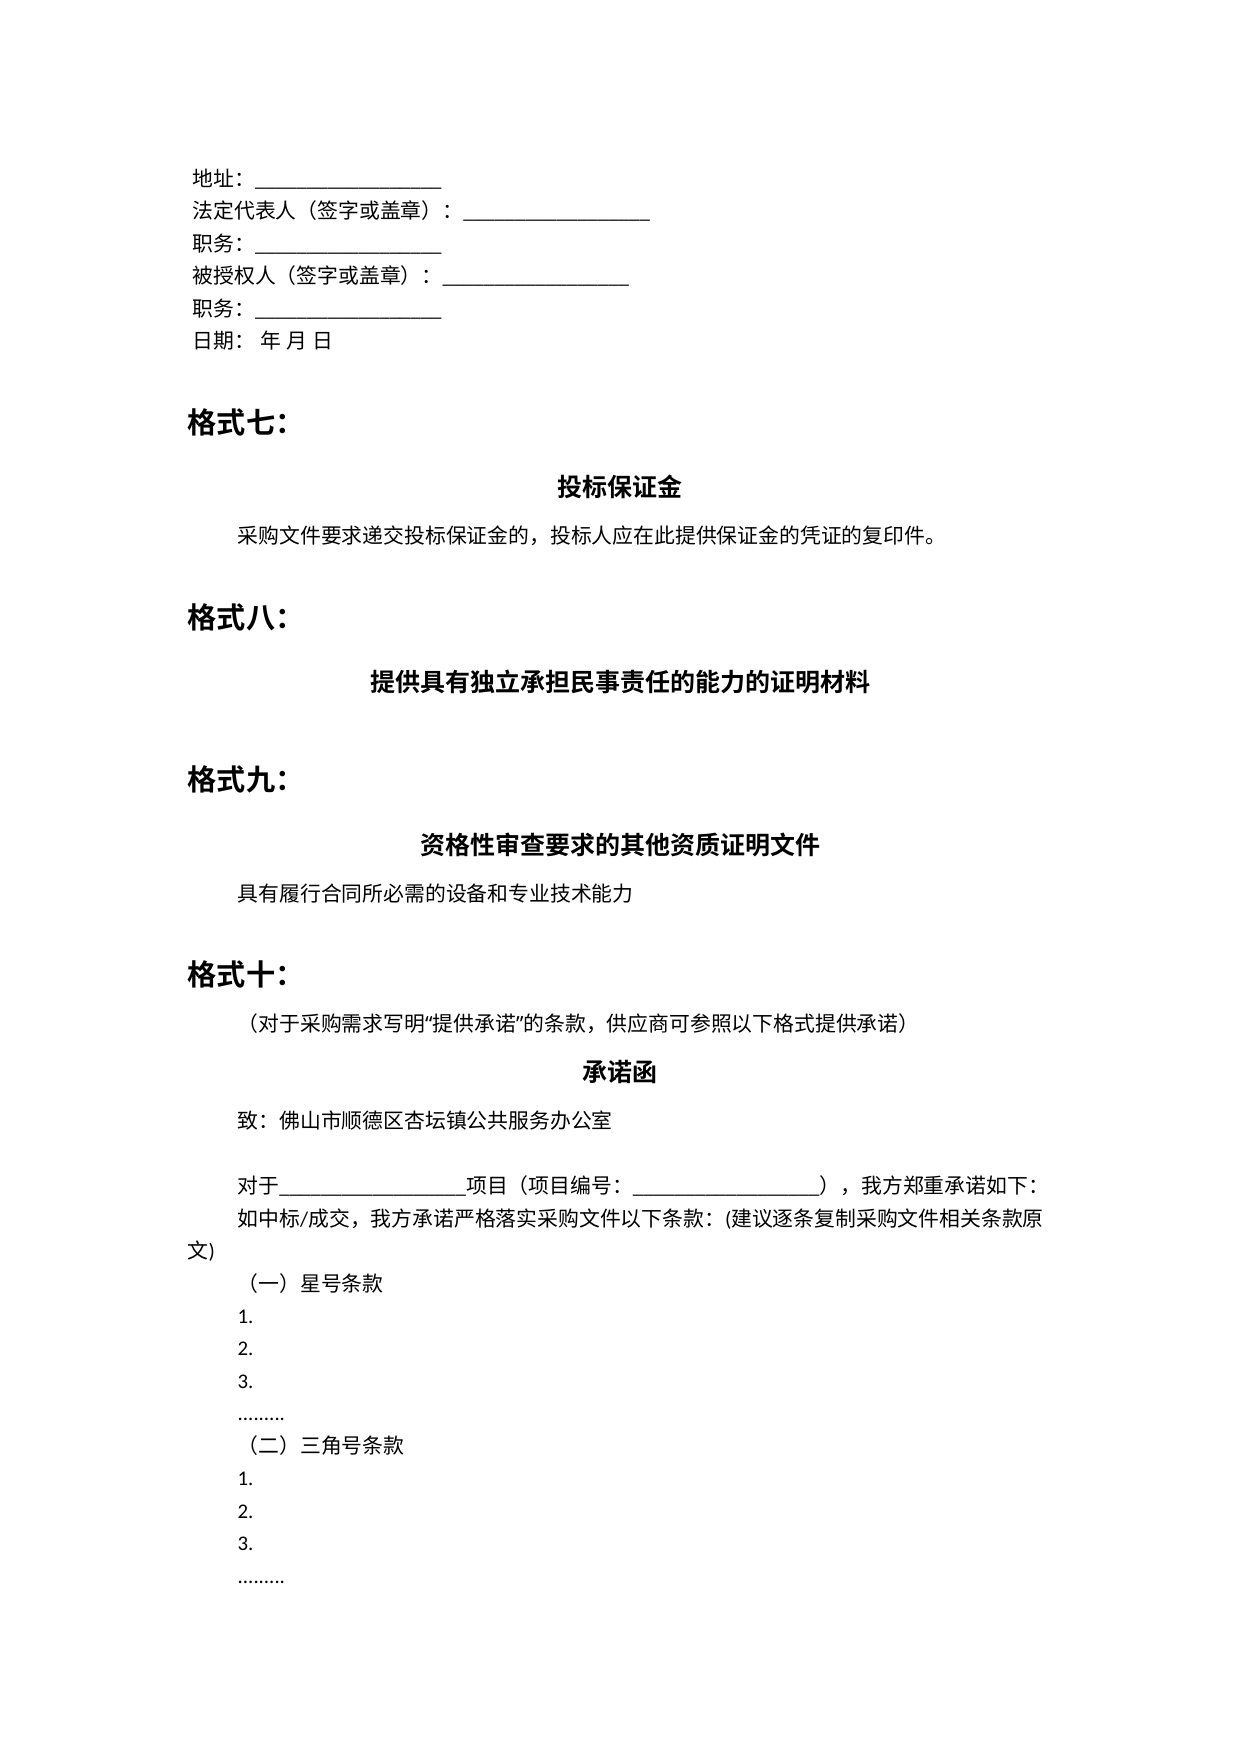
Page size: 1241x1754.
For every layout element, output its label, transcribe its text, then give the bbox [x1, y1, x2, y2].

text ......... [187, 1559, 1053, 1592]
text 提供具有独立承担民事责任的能力的证明材料 [187, 649, 1053, 714]
text 1. [187, 1462, 1053, 1494]
text （二）三角号条款 [187, 1429, 1053, 1462]
text 具有履行合同所必需的设备和专业技术能力 [187, 877, 1053, 909]
text 格式八： [187, 584, 1053, 649]
text （对于采购需求写明“提供承诺”的条款，供应商可参照以下格式提供承诺） [187, 1007, 1053, 1039]
text 日期： 年 月 日 [187, 324, 1053, 357]
text 法定代表人（签字或盖章）：__________________ [187, 194, 1053, 227]
text 2. [187, 1494, 1053, 1527]
text ......... [187, 1397, 1053, 1429]
text 3. [187, 1527, 1053, 1559]
text 承诺函 [187, 1039, 1053, 1104]
text 职务：__________________ [187, 292, 1053, 324]
text 3. [187, 1364, 1053, 1397]
text 1. [187, 1299, 1053, 1332]
text 格式十： [187, 942, 1053, 1007]
text 格式七： [187, 389, 1053, 454]
text 职务：__________________ [187, 227, 1053, 259]
text 格式九： [187, 747, 1053, 812]
text 采购文件要求递交投标保证金的，投标人应在此提供保证金的凭证的复印件。 [187, 519, 1053, 552]
text 资格性审查要求的其他资质证明文件 [187, 812, 1053, 877]
text 地址：__________________ [187, 162, 1053, 194]
text 投标保证金 [187, 454, 1053, 519]
text 如中标/成交，我方承诺严格落实采购文件以下条款：(建议逐条复制采购文件相关条款原文) [187, 1202, 1053, 1267]
text 被授权人（签字或盖章）：__________________ [187, 259, 1053, 292]
text 对于__________________项目（项目编号：__________________），我方郑重承诺如下： [187, 1169, 1053, 1202]
text 2. [187, 1332, 1053, 1364]
text 致：佛山市顺德区杏坛镇公共服务办公室 [187, 1104, 1053, 1169]
text （一）星号条款 [187, 1267, 1053, 1299]
